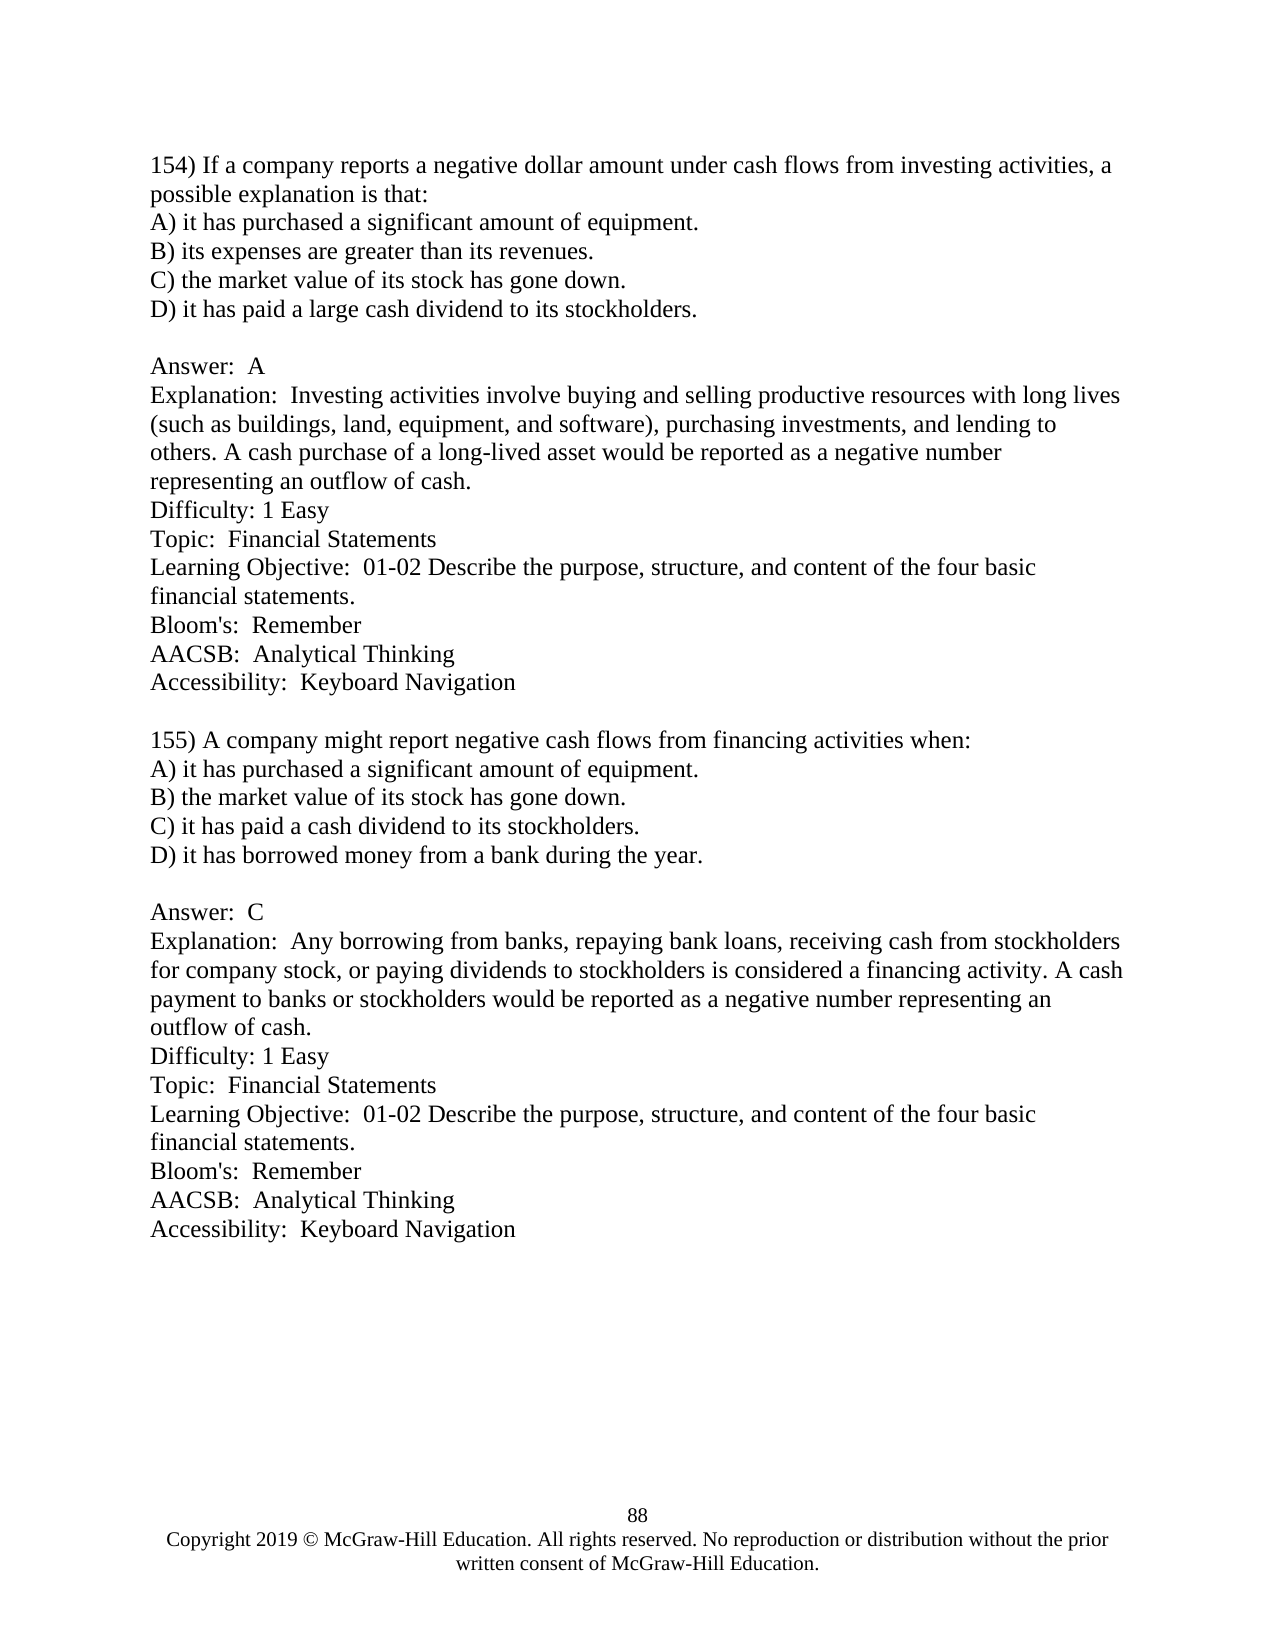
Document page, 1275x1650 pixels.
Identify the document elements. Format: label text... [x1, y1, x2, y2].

text Answer: C [150, 897, 1125, 926]
text C) the market value of its stock has gone down. [150, 265, 1125, 294]
text D) it has borrowed money from a bank during the year. [150, 840, 1125, 869]
text D) it has paid a large cash dividend to its stockholders. [150, 294, 1125, 322]
text AACSB: Analytical Thinking [150, 1185, 1125, 1214]
text B) its expenses are greater than its revenues. [150, 236, 1125, 265]
text A) it has purchased a significant amount of equipment. [150, 754, 1125, 782]
text Explanation: Investing activities involve buying and selling productive resources with long lives (such as buildings, land, equipment, and software), purchasing investments, and lending to others. A cash purchase of a long-lived asset would be reported as a negative number representing an outflow of cash. [150, 380, 1125, 495]
text Bloom's: Remember [150, 1156, 1125, 1185]
text Accessibility: Keyboard Navigation [150, 1214, 1125, 1242]
text B) the market value of its stock has gone down. [150, 782, 1125, 811]
text Bloom's: Remember [150, 610, 1125, 639]
text 155) A company might report negative cash flows from financing activities when: [150, 725, 1125, 754]
text Learning Objective: 01-02 Describe the purpose, structure, and content of the four basic financial statements. [150, 552, 1125, 610]
text AACSB: Analytical Thinking [150, 639, 1125, 667]
text Learning Objective: 01-02 Describe the purpose, structure, and content of the four basic financial statements. [150, 1099, 1125, 1156]
text A) it has purchased a significant amount of equipment. [150, 207, 1125, 236]
text Difficulty: 1 Easy [150, 495, 1125, 524]
text Topic: Financial Statements [150, 524, 1125, 552]
text Accessibility: Keyboard Navigation [150, 667, 1125, 696]
text Answer: A [150, 351, 1125, 380]
text 154) If a company reports a negative dollar amount under cash flows from investing activities, a possible explanation is that: [150, 150, 1125, 207]
text Topic: Financial Statements [150, 1070, 1125, 1099]
text C) it has paid a cash dividend to its stockholders. [150, 811, 1125, 840]
text Difficulty: 1 Easy [150, 1041, 1125, 1070]
text Explanation: Any borrowing from banks, repaying bank loans, receiving cash from stockholders for company stock, or paying dividends to stockholders is considered a financing activity. A cash payment to banks or stockholders would be reported as a negative number representing an outflow of cash. [150, 926, 1125, 1041]
